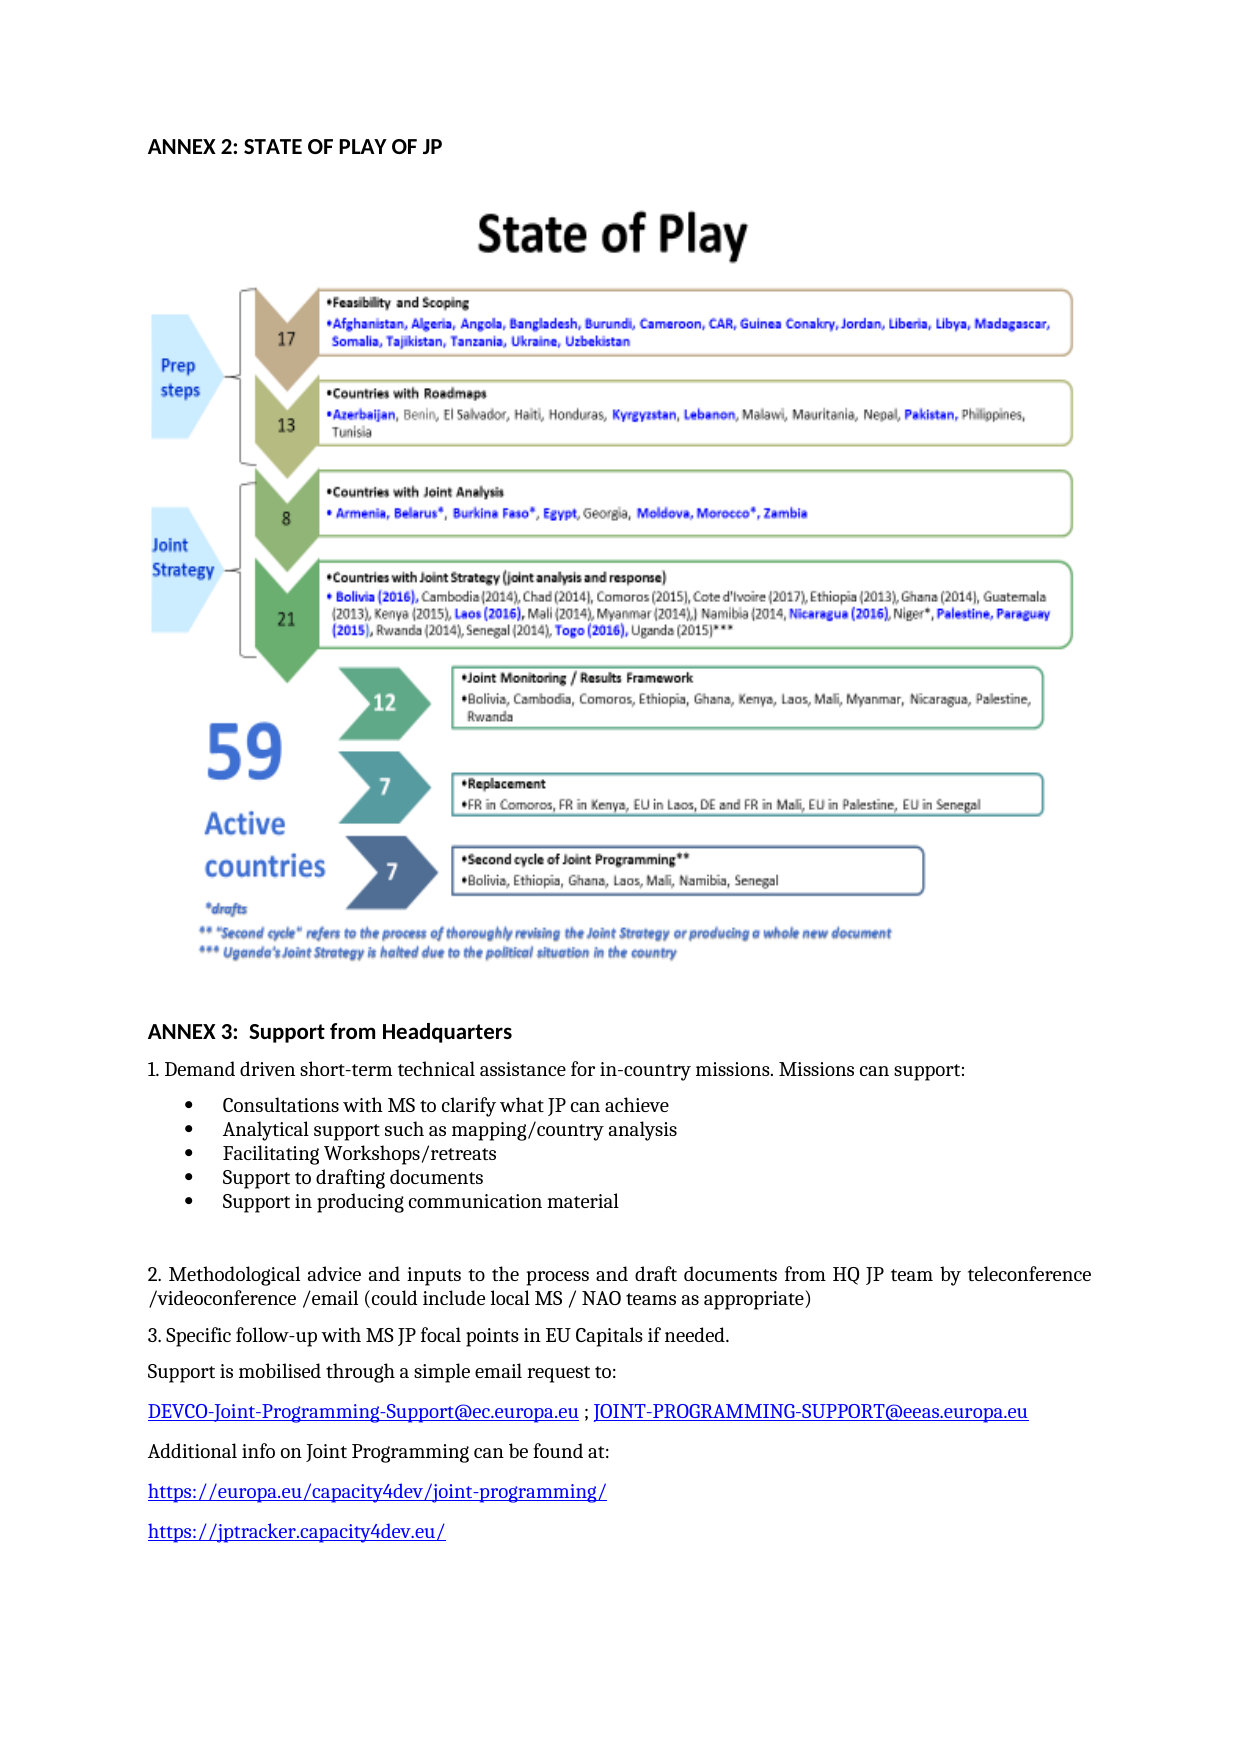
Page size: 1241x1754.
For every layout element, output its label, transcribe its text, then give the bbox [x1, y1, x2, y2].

list Facilitating Workshops/retreats [185, 1142, 1093, 1166]
text ANNEX 3: Support from Headquarters [148, 1016, 1093, 1045]
picture [147, 172, 1089, 965]
text Additional info on Joint Programming can be found at: [148, 1440, 1093, 1464]
list Analytical support such as mapping/country analysis [185, 1118, 1093, 1142]
list Support to drafting documents [185, 1166, 1093, 1190]
text 2. Methodological advice and inputs to the process and draft documents from HQ JP team by teleconference /videoconference /email (could include local MS / NAO teams as appropriate) [148, 1263, 1093, 1311]
text Support is mobilised through a simple email request to: [148, 1360, 1093, 1384]
text DEVCO-Joint-Programming-Support@ec.europa.eu ; JOINT-PROGRAMMING-SUPPORT@eeas.europa.eu [148, 1400, 1093, 1424]
text 3. Specific follow-up with MS JP focal points in EU Capitals if needed. [148, 1323, 1093, 1347]
text ANNEX 2: STATE OF PLAY OF JP [148, 131, 1093, 160]
text https://europa.eu/capacity4dev/joint-programming/ [148, 1480, 1093, 1504]
text https://jptracker.capacity4dev.eu/ [148, 1520, 1093, 1544]
text 1. Demand driven short-term technical assistance for in-country missions. Missions can support: [148, 1058, 1093, 1082]
list Consultations with MS to clarify what JP can achieve [185, 1094, 1093, 1118]
list Support in producing communication material [185, 1190, 1093, 1214]
